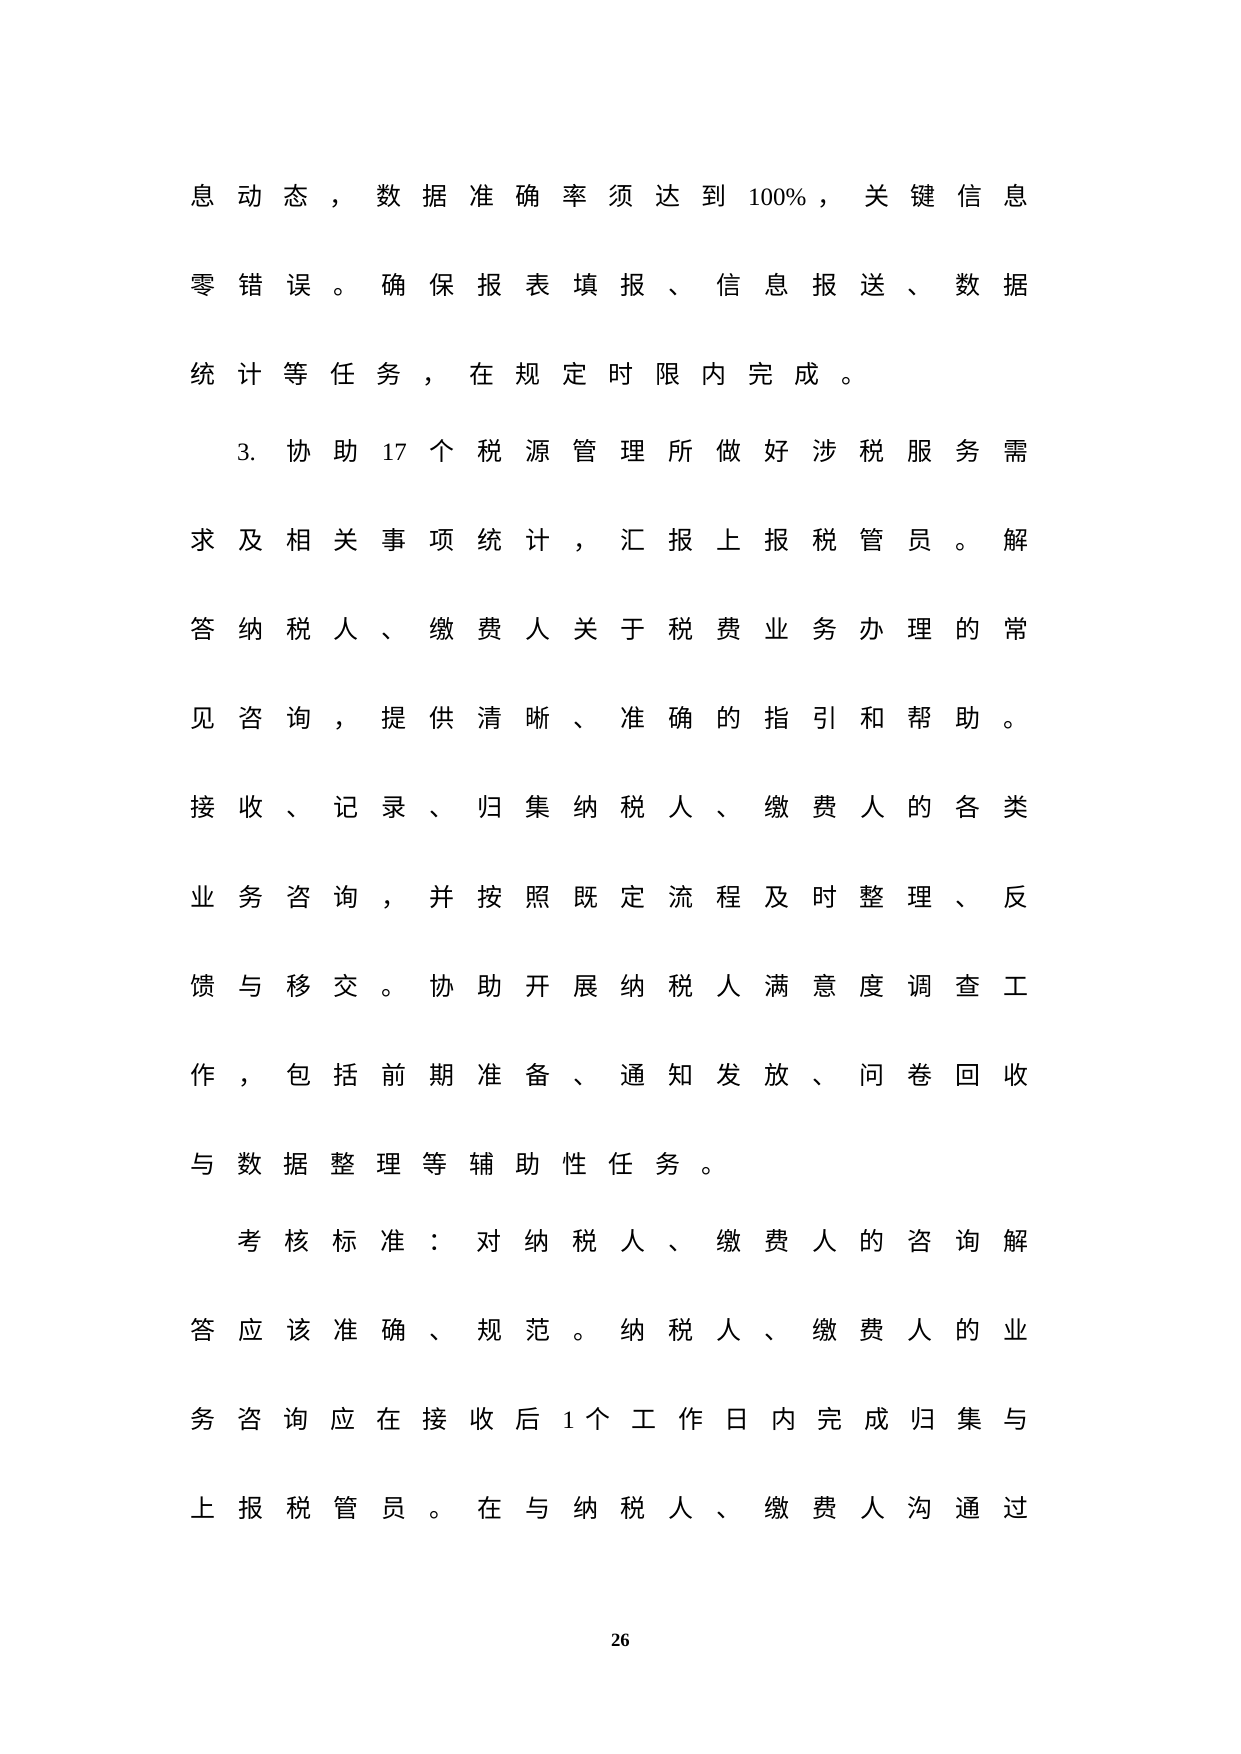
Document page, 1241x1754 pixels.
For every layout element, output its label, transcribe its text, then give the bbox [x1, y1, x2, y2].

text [190, 164, 1050, 402]
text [190, 1210, 1050, 1537]
text 3. 协助17个税源管理所做好涉税服务需求及相关事项统计，汇报上报税管员。解答纳税人、缴费人关于税费业务办理的常见咨询，提供清晰、准确的指引和帮助。接收、记录、归集纳税人、缴费人的各类业务咨询，并按照既定流程及时整理、反馈与移交。协助开展纳税人满意度调查工作，包括前期准备、通知发放、问卷回收与数据整理等辅助性任务。 [190, 420, 1050, 1192]
